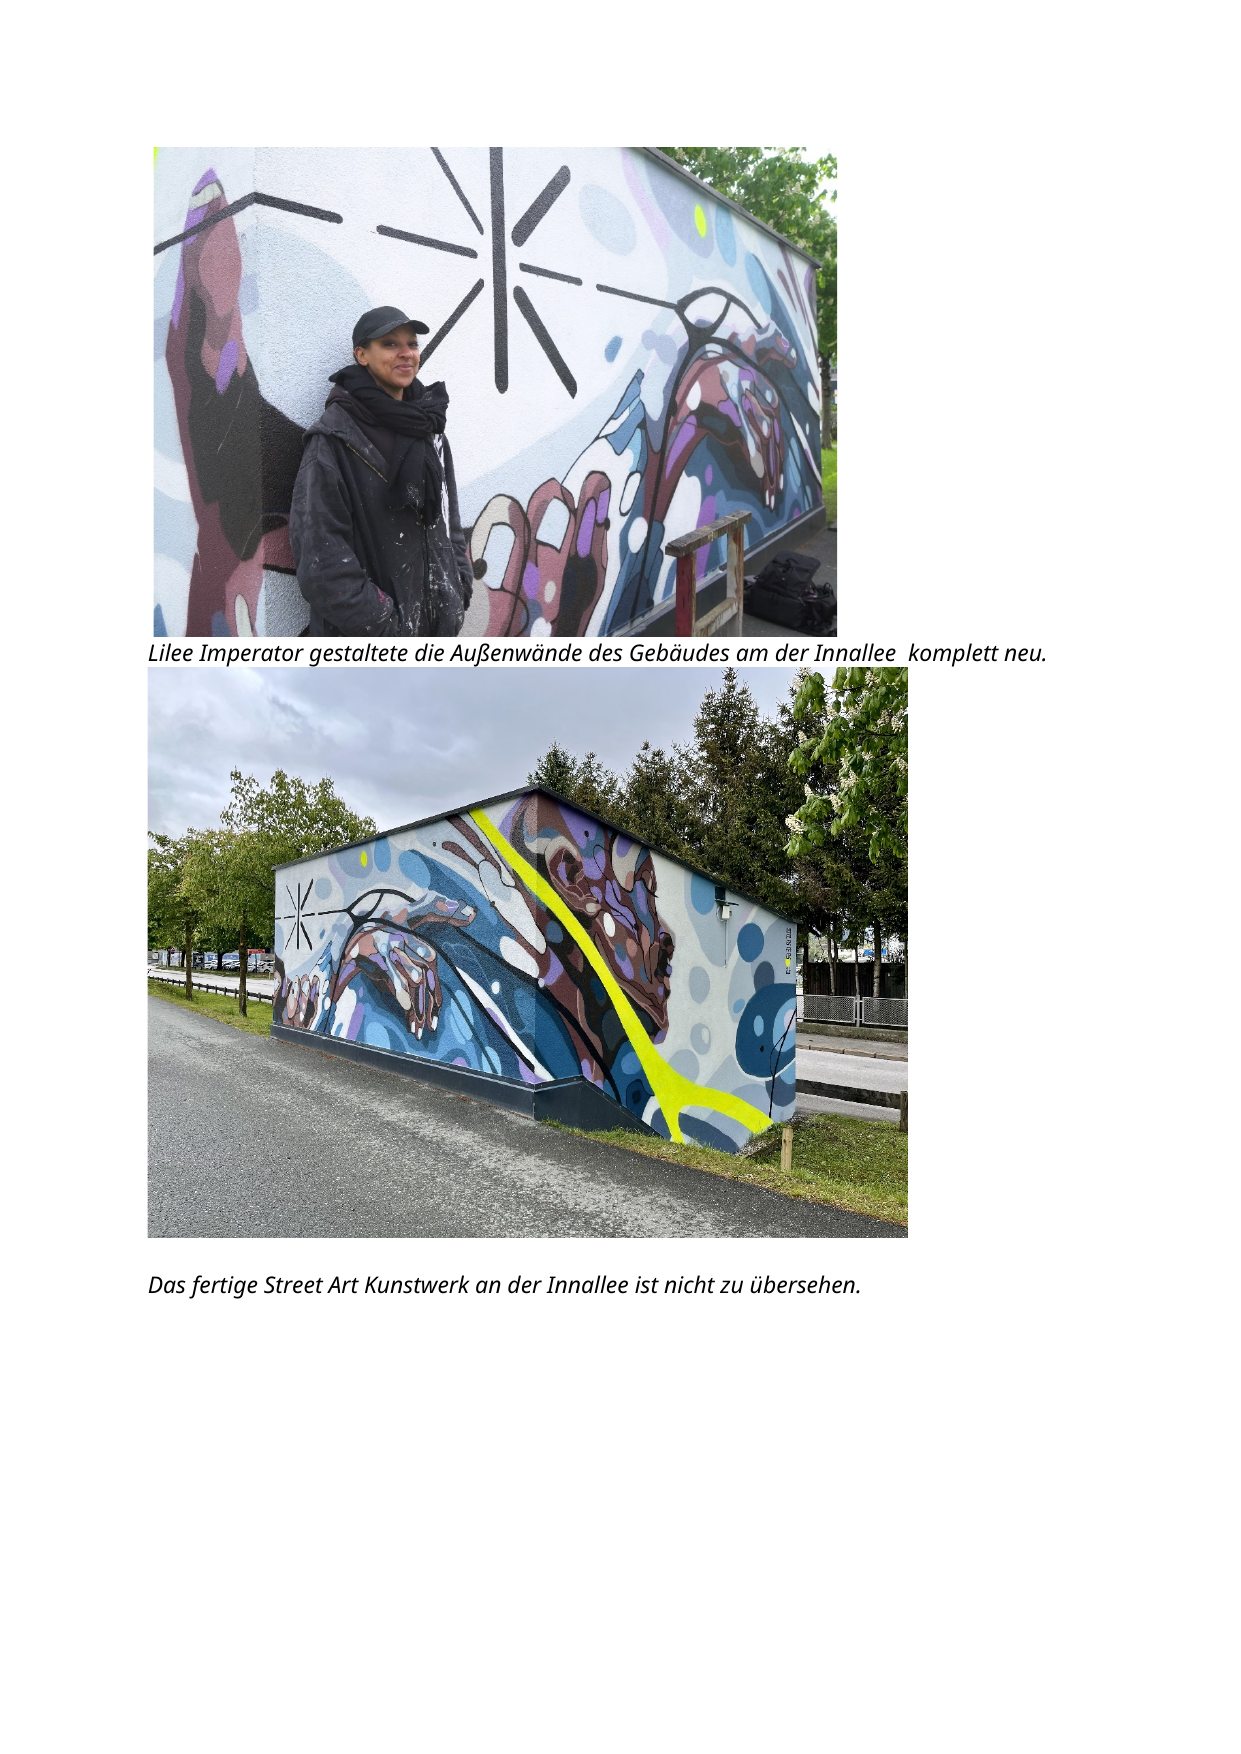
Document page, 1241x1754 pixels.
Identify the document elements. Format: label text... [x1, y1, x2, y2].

picture [153, 147, 838, 637]
picture [147, 667, 908, 1238]
text Das fertige Street Art Kunstwerk an der Innallee ist nicht zu übersehen. [148, 1268, 1093, 1300]
